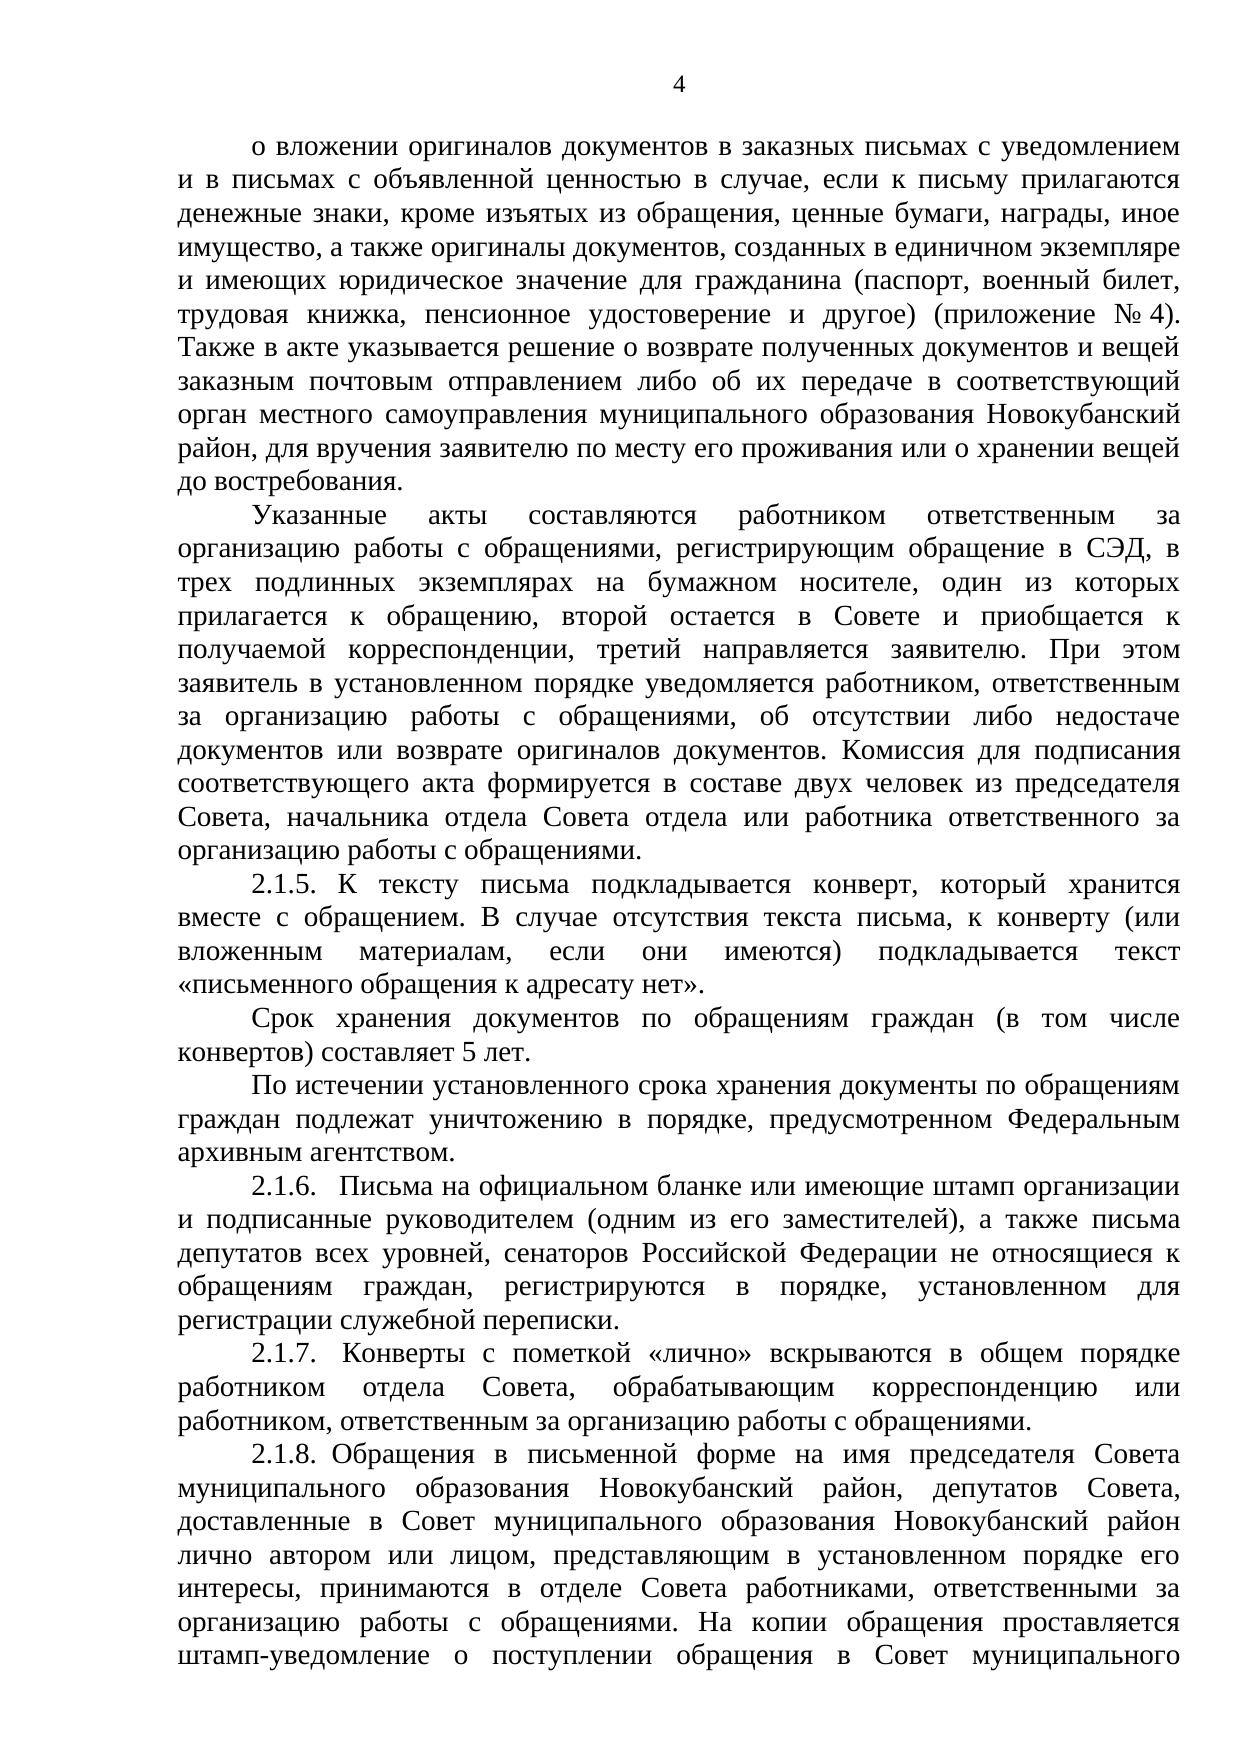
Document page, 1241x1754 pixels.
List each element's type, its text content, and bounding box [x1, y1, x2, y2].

list Конверты с пометкой «лично» вскрываются в общем порядке работником отдела Совета, обрабатывающим корреспонденцию или работником, ответственным за организацию работы с обращениями. [177, 1336, 1181, 1436]
list К тексту письма подкладывается конверт, который хранится вместе с обращением. В случае отсутствия текста письма, к конверту (или вложенным материалам, если они имеются) подкладывается текст «письменного обращения к адресату нет». [177, 866, 1181, 1000]
list Письма на официальном бланке или имеющие штамп организации и подписанные руководителем (одним из его заместителей), а также письма депутатов всех уровней, сенаторов Российской Федерации не относящиеся к обращениям граждан, регистрируются в порядке, установленном для регистрации служебной переписки. [177, 1168, 1181, 1336]
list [177, 1436, 1181, 1671]
text По истечении установленного срока хранения документы по обращениям граждан подлежат уничтожению в порядке, предусмотренном Федеральным архивным агентством. [177, 1067, 1181, 1168]
text Срок хранения документов по обращениям граждан (в том числе конвертов) составляет 5 лет. [177, 1000, 1181, 1067]
text Указанные акты составляются работником ответственным за организацию работы с обращениями, регистрирующим обращение в СЭД, в трех подлинных экземплярах на бумажном носителе, один из которых прилагается к обращению, второй остается в Совете и приобщается к получаемой корреспонденции, третий направляется заявителю. При этом заявитель в установленном порядке уведомляется работником, ответственным за организацию работы с обращениями, об отсутствии либо недостаче документов или возврате оригиналов документов. Комиссия для подписания соответствующего акта формируется в составе двух человек из председателя Совета, начальника отдела Совета отдела или работника ответственного за организацию работы с обращениями. [177, 497, 1181, 866]
text о вложении оригиналов документов в заказных письмах с уведомлением и в письмах с объявленной ценностью в случае, если к письму прилагаются денежные знаки, кроме изъятых из обращения, ценные бумаги, награды, иное имущество, а также оригиналы документов, созданных в единичном экземпляре и имеющих юридическое значение для гражданина (паспорт, военный билет, трудовая книжка, пенсионное удостоверение и другое) (приложение № 4). Также в акте указывается решение о возврате полученных документов и вещей заказным почтовым отправлением либо об их передаче в соответствующий орган местного самоуправления муниципального образования Новокубанский район, для вручения заявителю по месту его проживания или о хранении вещей до востребования. [177, 128, 1181, 497]
